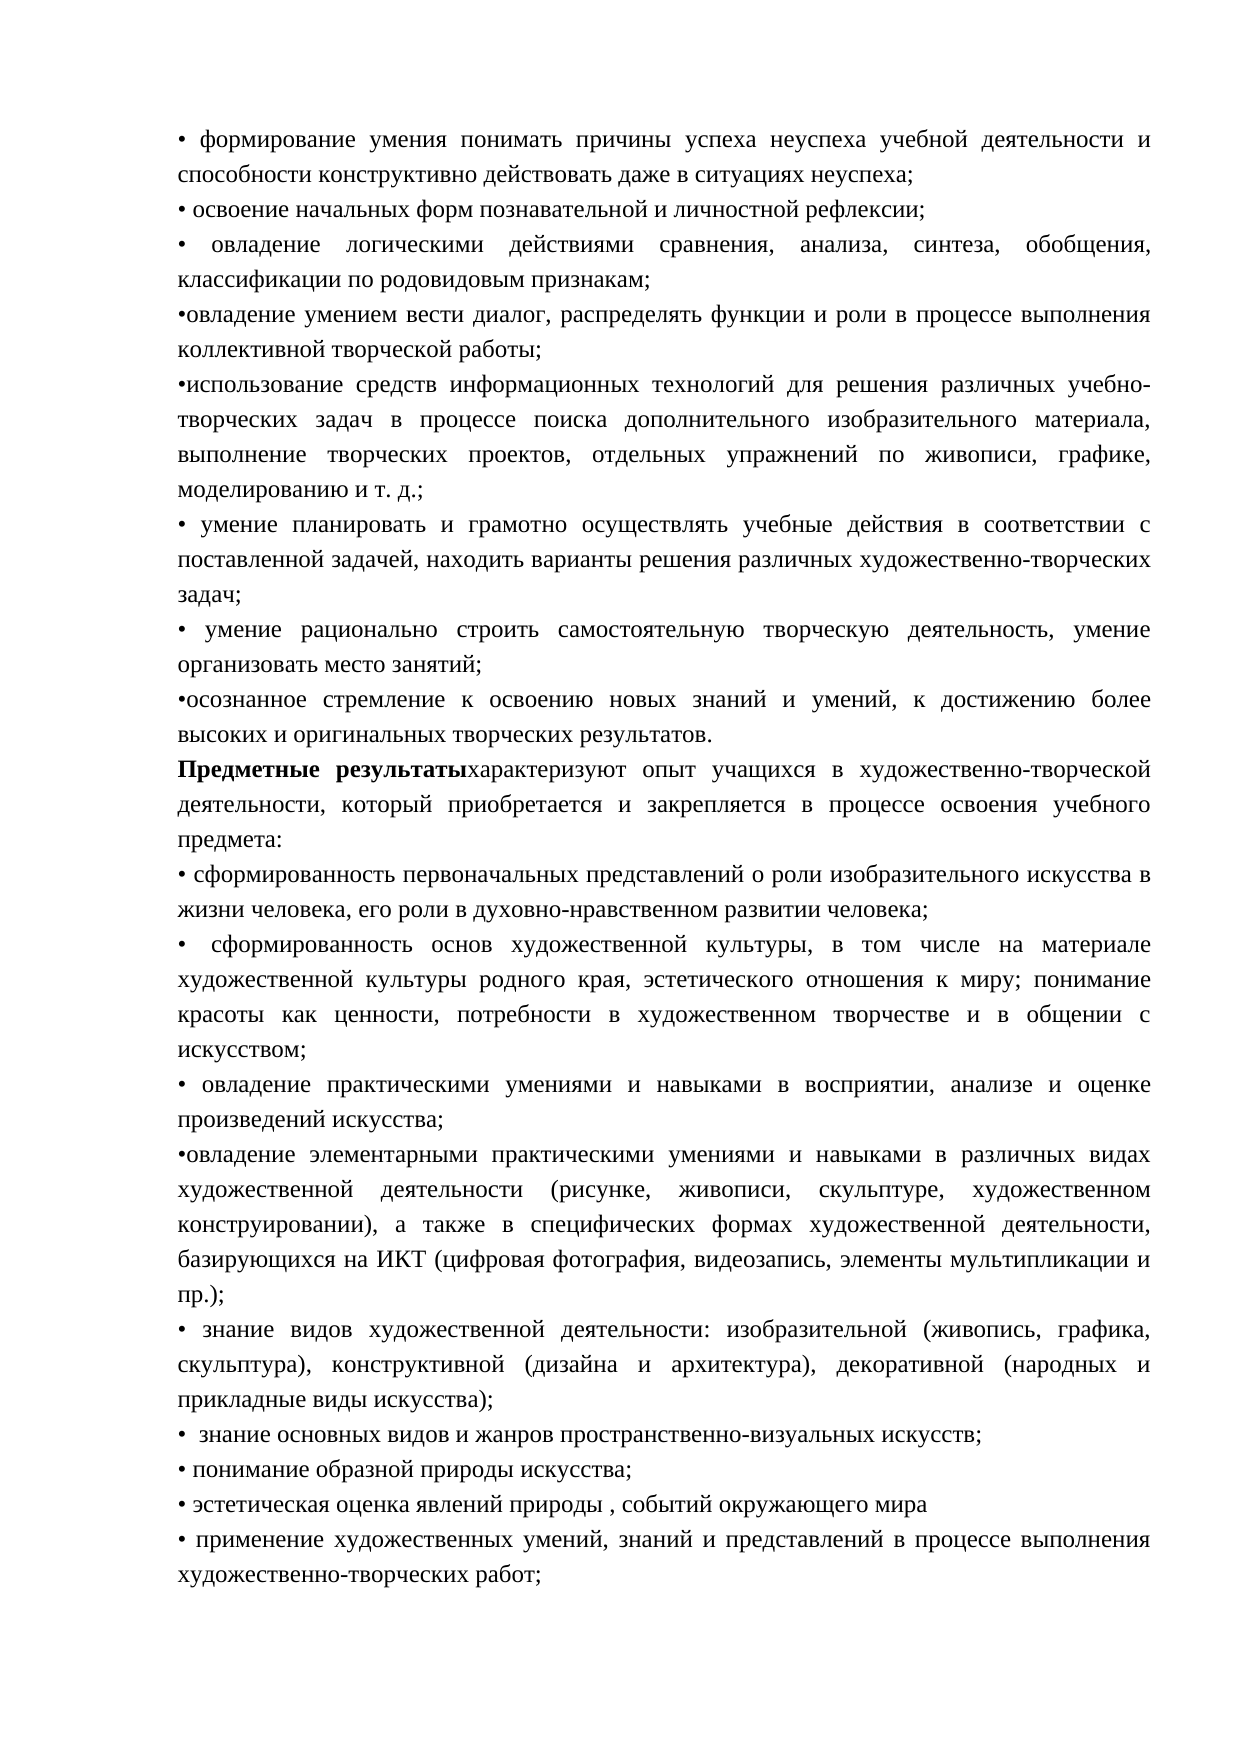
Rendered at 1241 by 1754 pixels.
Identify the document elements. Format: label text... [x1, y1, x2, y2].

text • умение рационально строить самостоятельную творческую деятельность, умение организовать место занятий; [177, 608, 1152, 678]
text • знание видов художественной деятельности: изобразительной (живопись, графика, скульптура), конструктивной (дизайна и архитектура), декоративной (народных и прикладные виды искусства); [177, 1308, 1152, 1413]
text • умение планировать и грамотно осуществлять учебные действия в соответствии с поставленной задачей, находить варианты решения различных художественно-творческих задач; [177, 503, 1152, 608]
text •использование средств информационных технологий для решения различных учебно-творческих задач в процессе поиска дополнительного изобразительного материала, выполнение творческих проектов, отдельных упражнений по живописи, графике, моделированию и т. д.; [177, 363, 1152, 503]
text •овладение умением вести диалог, распределять функции и роли в процессе выполнения коллективной творческой работы; [177, 293, 1152, 363]
text • овладение логическими действиями сравнения, анализа, синтеза, обобщения, классификации по родовидовым признакам; [177, 223, 1152, 293]
text • эстетическая оценка явлений природы , событий окружающего мира [177, 1483, 1152, 1518]
text Предметные результатыхарактеризуют опыт учащихся в художественно-творческой деятельности, который приобретается и закрепляется в процессе освоения учебного предмета: [177, 748, 1152, 853]
text • сформированность основ художественной культуры, в том числе на материале художественной культуры родного края, эстетического отношения к миру; понимание красоты как ценности, потребности в художественном творчестве и в общении с искусством; [177, 923, 1152, 1063]
text • овладение практическими умениями и навыками в восприятии, анализе и оценке произведений искусства; [177, 1063, 1152, 1133]
text • освоение начальных форм познавательной и личностной рефлексии; [177, 188, 1152, 223]
text •осознанное стремление к освоению новых знаний и умений, к достижению более высоких и оригинальных творческих результатов. [177, 678, 1152, 748]
text • формирование умения понимать причины успеха неуспеха учебной деятельности и способности конструктивно действовать даже в ситуациях неуспеха; [177, 118, 1152, 188]
text • сформированность первоначальных представлений о роли изобразительного искусства в жизни человека, его роли в духовно-нравственном развитии человека; [177, 853, 1152, 923]
text • применение художественных умений, знаний и представлений в процессе выполнения художественно-творческих работ; [177, 1518, 1152, 1588]
text • знание основных видов и жанров пространственно-визуальных искусств; [177, 1413, 1152, 1448]
text •овладение элементарными практическими умениями и навыками в различных видах художественной деятельности (рисунке, живописи, скульптуре, художественном конструировании), а также в специфических формах художественной деятельности, базирующихся на ИКТ (цифровая фотография, видеозапись, элементы мультипликации и пр.); [177, 1133, 1152, 1308]
text • понимание образной природы искусства; [177, 1448, 1152, 1483]
